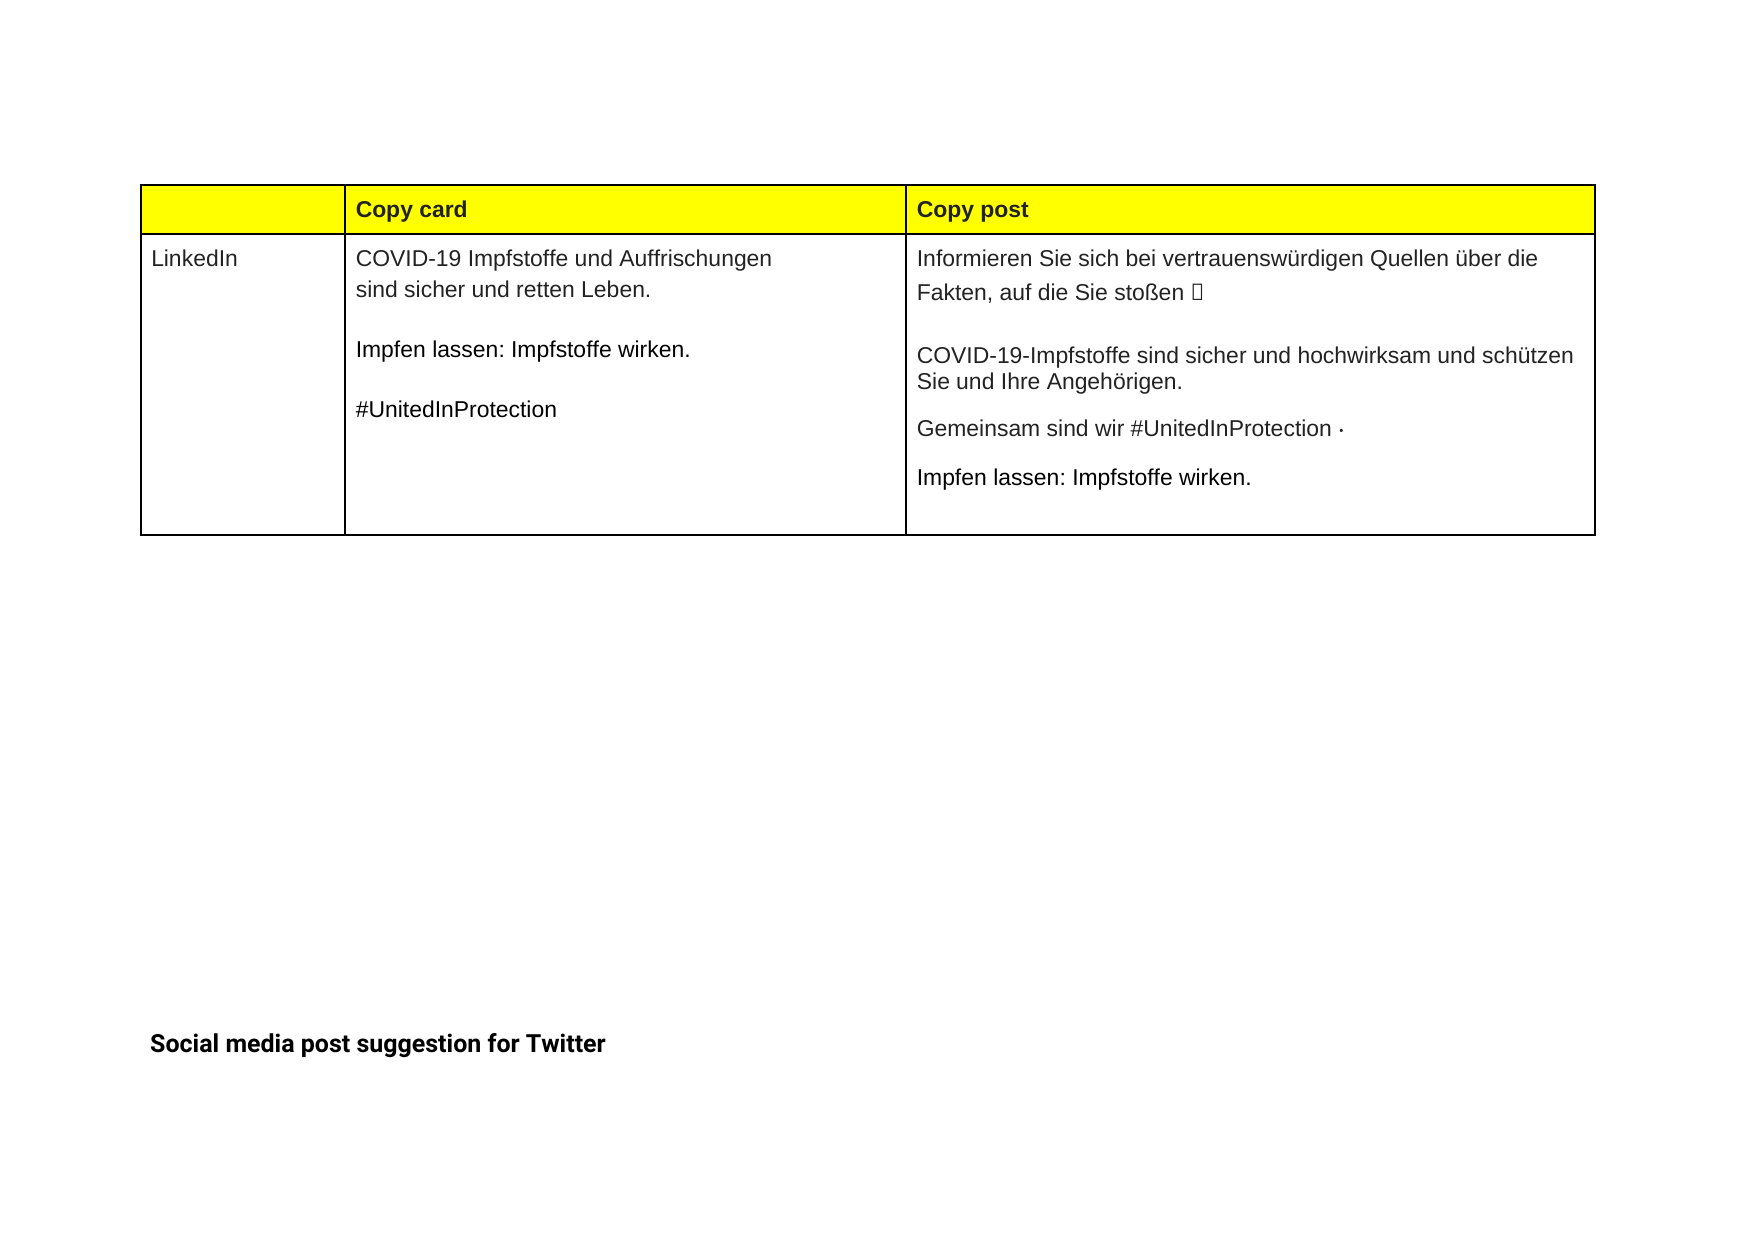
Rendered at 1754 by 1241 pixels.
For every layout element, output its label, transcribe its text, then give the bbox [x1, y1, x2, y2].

table_cell Informieren Sie sich bei vertrauenswürdigen Quellen über die Fakten, auf die Sie stoßen COVID-19-Impfstoffe sind sicher und hochwirksam und schützen Sie und Ihre Angehörigen. Gemeinsam sind wir #UnitedInProtection 👥 Impfen lassen: Impfstoffe wirken. [907, 235, 1594, 534]
table_header Copy post [907, 186, 1594, 233]
text Social media post suggestion for Twitter [150, 1029, 1604, 1058]
table_cell LinkedIn [142, 235, 344, 534]
table_header Copy card [346, 186, 905, 233]
table_cell COVID-19 Impfstoffe und Auffrischungen sind sicher und retten Leben. Impfen lassen: Impfstoffe wirken. #UnitedInProtection [346, 235, 905, 534]
table_header [142, 186, 344, 233]
